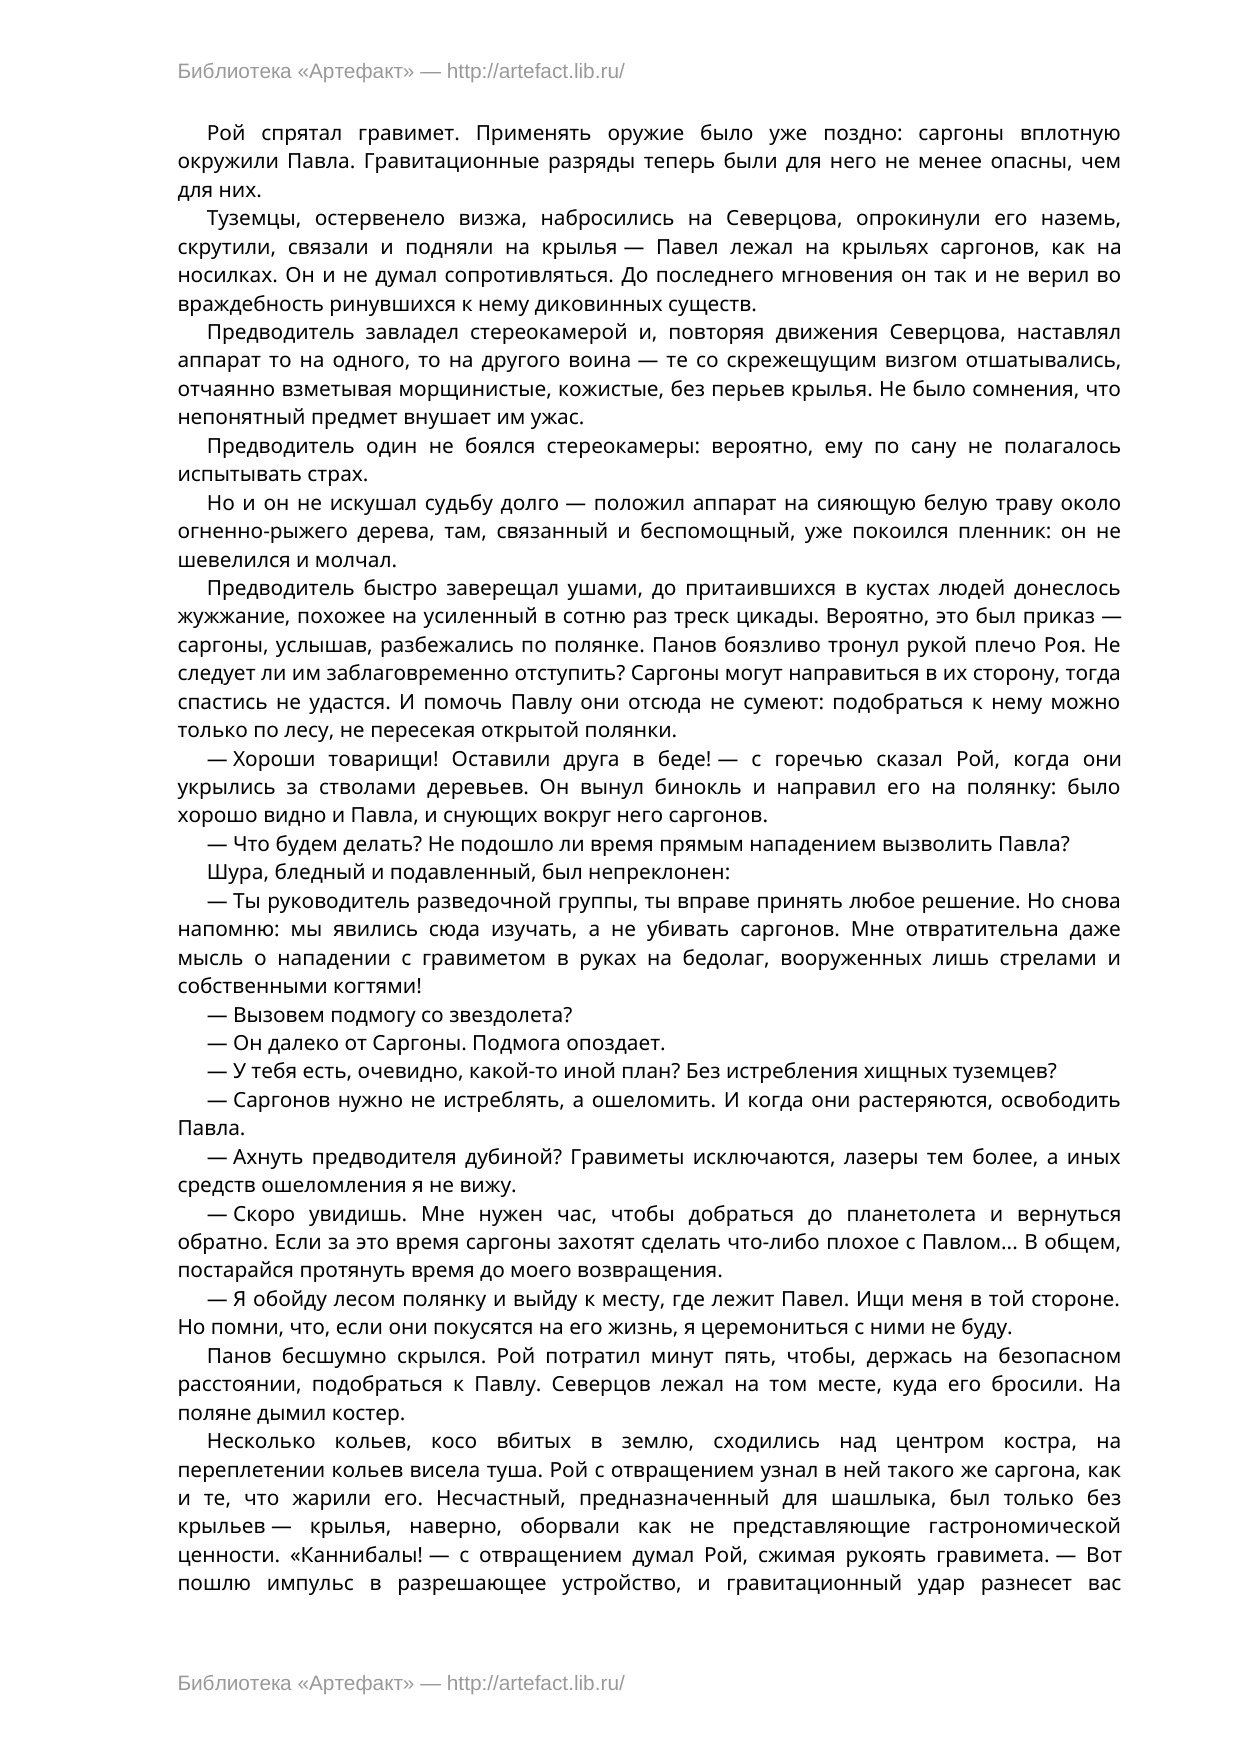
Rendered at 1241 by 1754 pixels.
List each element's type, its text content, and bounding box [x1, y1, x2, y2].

text — Ахнуть предводителя дубиной? Гравиметы исключаются, лазеры тем более, а иных средств ошеломления я не вижу. [177, 1142, 1122, 1199]
text Туземцы, остервенело визжа, набросились на Северцова, опрокинули его наземь, скрутили, связали и подняли на крылья — Павел лежал на крыльях саргонов, как на носилках. Он и не думал сопротивляться. До последнего мгновения он так и не верил во враждебность ринувшихся к нему диковинных существ. [177, 203, 1122, 317]
text — У тебя есть, очевидно, какой-то иной план? Без истребления хищных туземцев? [177, 1057, 1122, 1085]
text — Я обойду лесом полянку и выйду к месту, где лежит Павел. Ищи меня в той стороне. Но помни, что, если они покусятся на его жизнь, я церемониться с ними не буду. [177, 1284, 1122, 1341]
text — Ты руководитель разведочной группы, ты вправе принять любое решение. Но снова напомню: мы явились сюда изучать, а не убивать саргонов. Мне отвратительна даже мысль о нападении с гравиметом в руках на бедолаг, вооруженных лишь стрелами и собственными когтями! [177, 886, 1122, 1000]
text — Скоро увидишь. Мне нужен час, чтобы добраться до планетолета и вернуться обратно. Если за это время саргоны захотят сделать что-либо плохое с Павлом... В общем, постарайся протянуть время до моего возвращения. [177, 1199, 1122, 1284]
text Предводитель быстро заверещал ушами, до притаившихся в кустах людей донеслось жужжание, похожее на усиленный в сотню раз треск цикады. Вероятно, это был приказ — саргоны, услышав, разбежались по полянке. Панов боязливо тронул рукой плечо Роя. Не следует ли им заблаговременно отступить? Саргоны могут направиться в их сторону, тогда спастись не удастся. И помочь Павлу они отсюда не сумеют: подобраться к нему можно только по лесу, не пересекая открытой полянки. [177, 573, 1122, 744]
text Панов бесшумно скрылся. Рой потратил минут пять, чтобы, держась на безопасном расстоянии, подобраться к Павлу. Северцов лежал на том месте, куда его бросили. На поляне дымил костер. [177, 1341, 1122, 1426]
text Шура, бледный и подавленный, был непреклонен: [177, 857, 1122, 886]
text — Что будем делать? Не подошло ли время прямым нападением вызволить Павла? [177, 829, 1122, 857]
text — Он далеко от Саргоны. Подмога опоздает. [177, 1028, 1122, 1057]
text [177, 1426, 1122, 1597]
text — Саргонов нужно не истреблять, а ошеломить. И когда они растеряются, освободить Павла. [177, 1085, 1122, 1142]
text — Хороши товарищи! Оставили друга в беде! — с горечью сказал Рой, когда они укрылись за стволами деревьев. Он вынул бинокль и направил его на полянку: было хорошо видно и Павла, и снующих вокруг него саргонов. [177, 744, 1122, 829]
text Но и он не искушал судьбу долго — положил аппарат на сияющую белую траву около огненно-рыжего дерева, там, связанный и беспомощный, уже покоился пленник: он не шевелился и молчал. [177, 488, 1122, 573]
text Предводитель завладел стереокамерой и, повторяя движения Северцова, наставлял аппарат то на одного, то на другого воина — те со скрежещущим визгом отшатывались, отчаянно взметывая морщинистые, кожистые, без перьев крылья. Не было сомнения, что непонятный предмет внушает им ужас. [177, 317, 1122, 431]
text Предводитель один не боялся стереокамеры: вероятно, ему по сану не полагалось испытывать страх. [177, 431, 1122, 488]
text — Вызовем подмогу со звездолета? [177, 1000, 1122, 1028]
text Рой спрятал гравимет. Применять оружие было уже поздно: саргоны вплотную окружили Павла. Гравитационные разряды теперь были для него не менее опасны, чем для них. [177, 118, 1122, 203]
